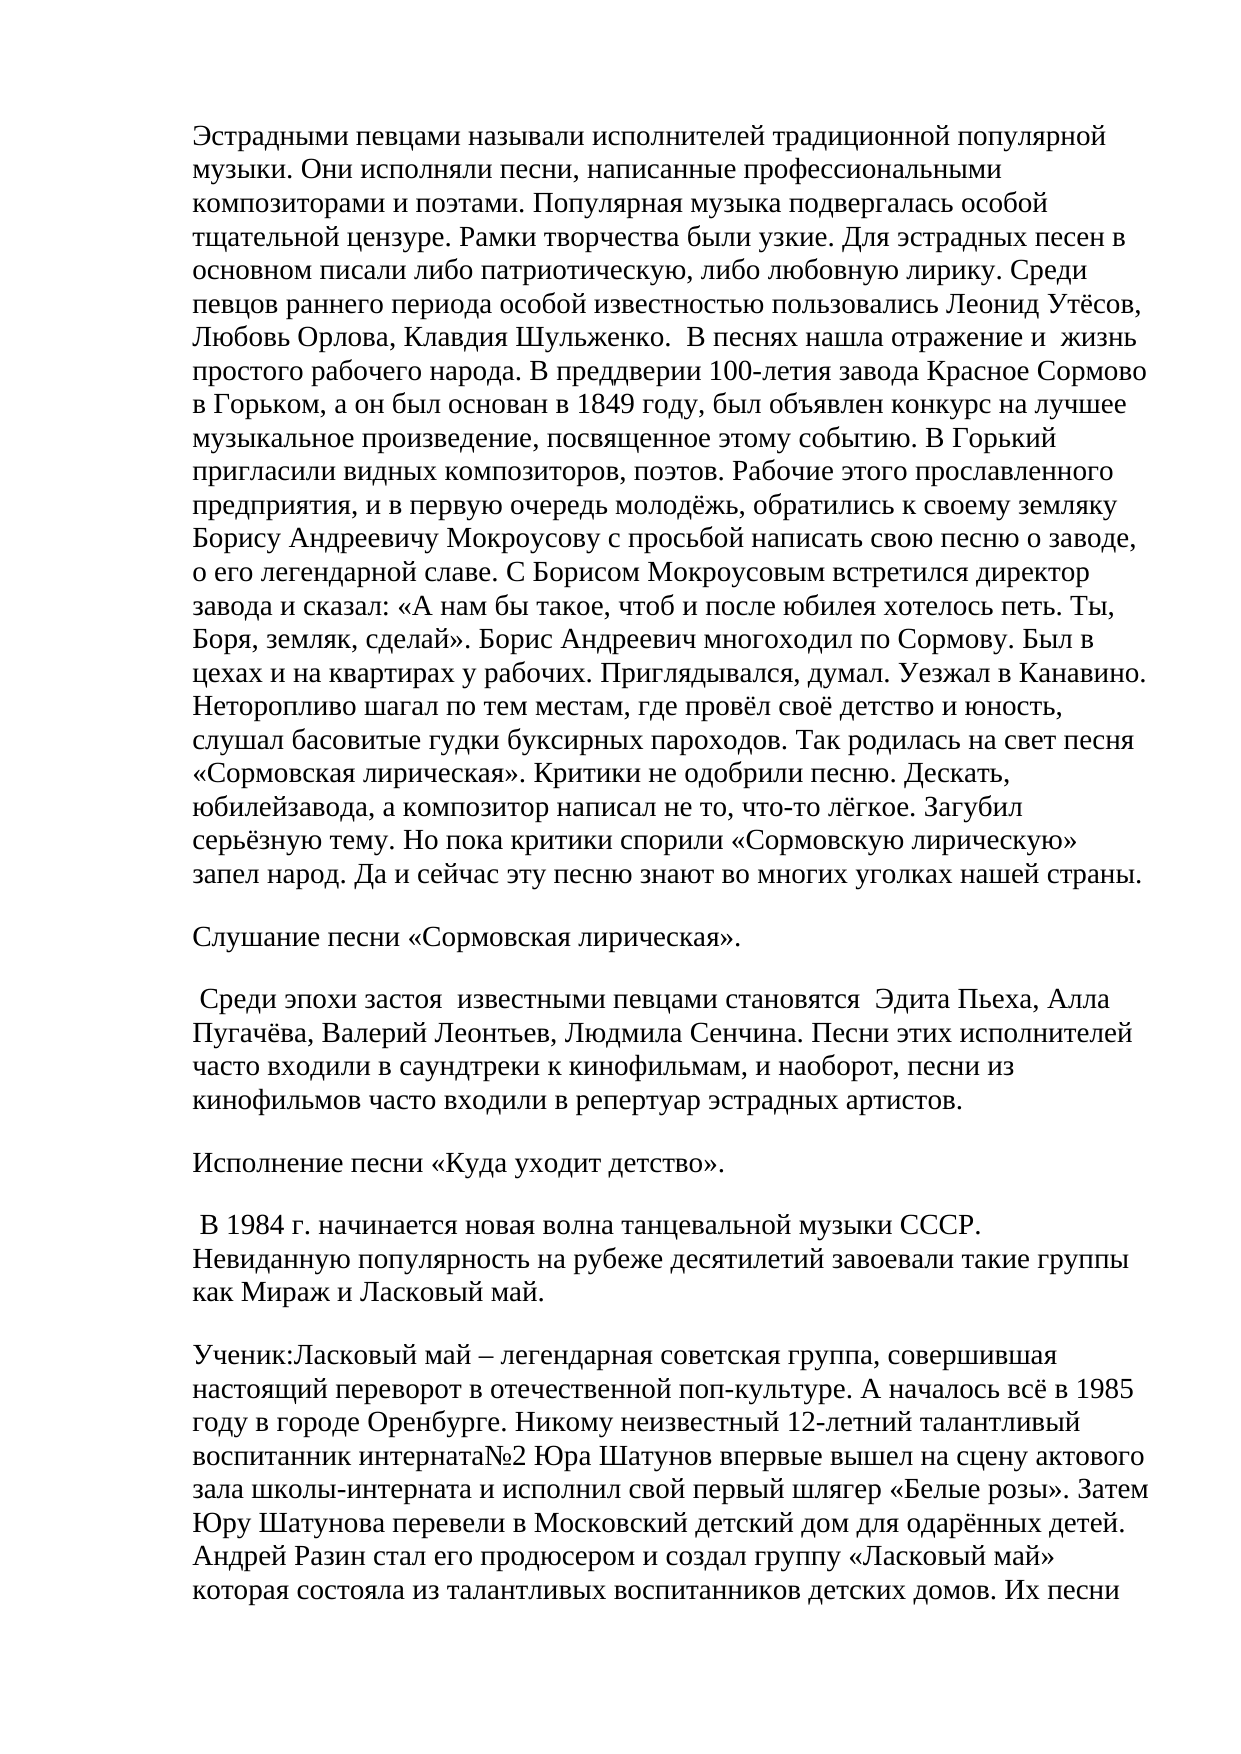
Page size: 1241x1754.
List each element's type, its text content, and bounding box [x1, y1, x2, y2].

text Исполнение песни «Куда уходит детство». [192, 1145, 1152, 1178]
text Слушание песни «Сормовская лирическая». [192, 919, 1152, 952]
text Среди эпохи застоя известными певцами становятся Эдита Пьеха, Алла Пугачёва, Валерий Леонтьев, Людмила Сенчина. Песни этих исполнителей часто входили в саундтреки к кинофильмам, и наоборот, песни из кинофильмов часто входили в репертуар эстрадных артистов. [192, 981, 1152, 1116]
text В 1984 г. начинается новая волна танцевальной музыки СССР. Невиданную популярность на рубеже десятилетий завоевали такие группы как Мираж и Ласковый май. [192, 1207, 1152, 1308]
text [192, 1337, 1152, 1606]
text Эстрадными певцами называли исполнителей традиционной популярной музыки. Они исполняли песни, написанные профессиональными композиторами и поэтами. Популярная музыка подвергалась особой тщательной цензуре. Рамки творчества были узкие. Для эстрадных песен в основном писали либо патриотическую, либо любовную лирику. Среди певцов раннего периода особой известностью пользовались Леонид Утёсов, Любовь Орлова, Клавдия Шульженко. В песнях нашла отражение и жизнь простого рабочего народа. В преддверии 100-летия завода Красное Сормово в Горьком, а он был основан в 1849 году, был объявлен конкурс на лучшее музыкальное произведение, посвященное этому событию. В Горький пригласили видных композиторов, поэтов. Рабочие этого прославленного предприятия, и в первую очередь молодёжь, обратились к своему земляку Борису Андреевичу Мокроусову с просьбой написать свою песню о заводе, о его легендарной славе. С Борисом Мокроусовым встретился директор завода и сказал: «А нам бы такое, чтоб и после юбилея хотелось петь. Ты, Боря, земляк, сделай». Борис Андреевич многоходил по Сормову. Был в цехах и на квартирах у рабочих. Приглядывался, думал. Уезжал в Канавино. Неторопливо шагал по тем местам, где провёл своё детство и юность, слушал басовитые гудки буксирных пароходов. Так родилась на свет песня «Сормовская лирическая». Критики не одобрили песню. Дескать, юбилейзавода, а композитор написал не то, что-то лёгкое. Загубил серьёзную тему. Но пока критики спорили «Сормовскую лирическую» запел народ. Да и сейчас эту песню знают во многих уголках нашей страны. [192, 118, 1152, 889]
